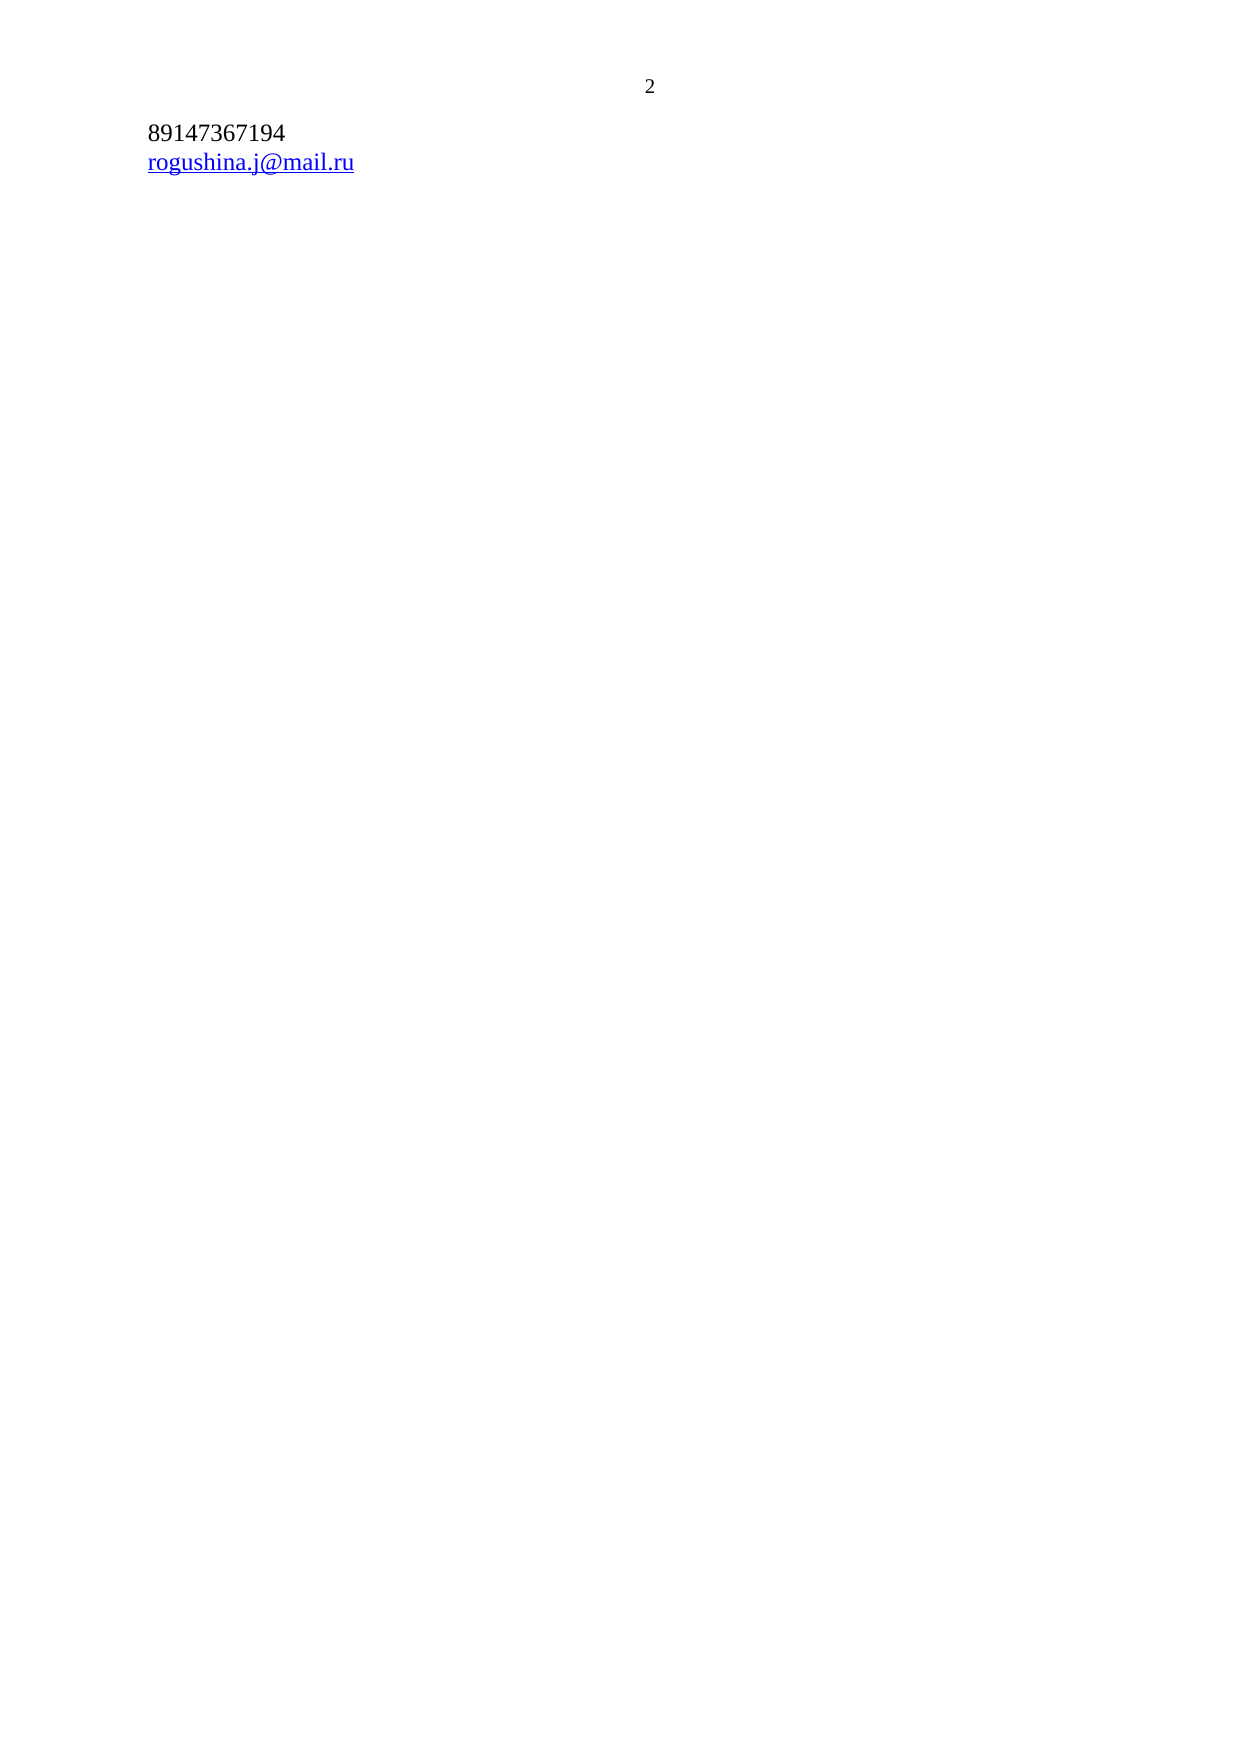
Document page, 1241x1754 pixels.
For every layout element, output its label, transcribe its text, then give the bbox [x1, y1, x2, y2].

text rogushina.j@mail.ru [148, 147, 1152, 176]
text 89147367194 [148, 118, 1152, 147]
